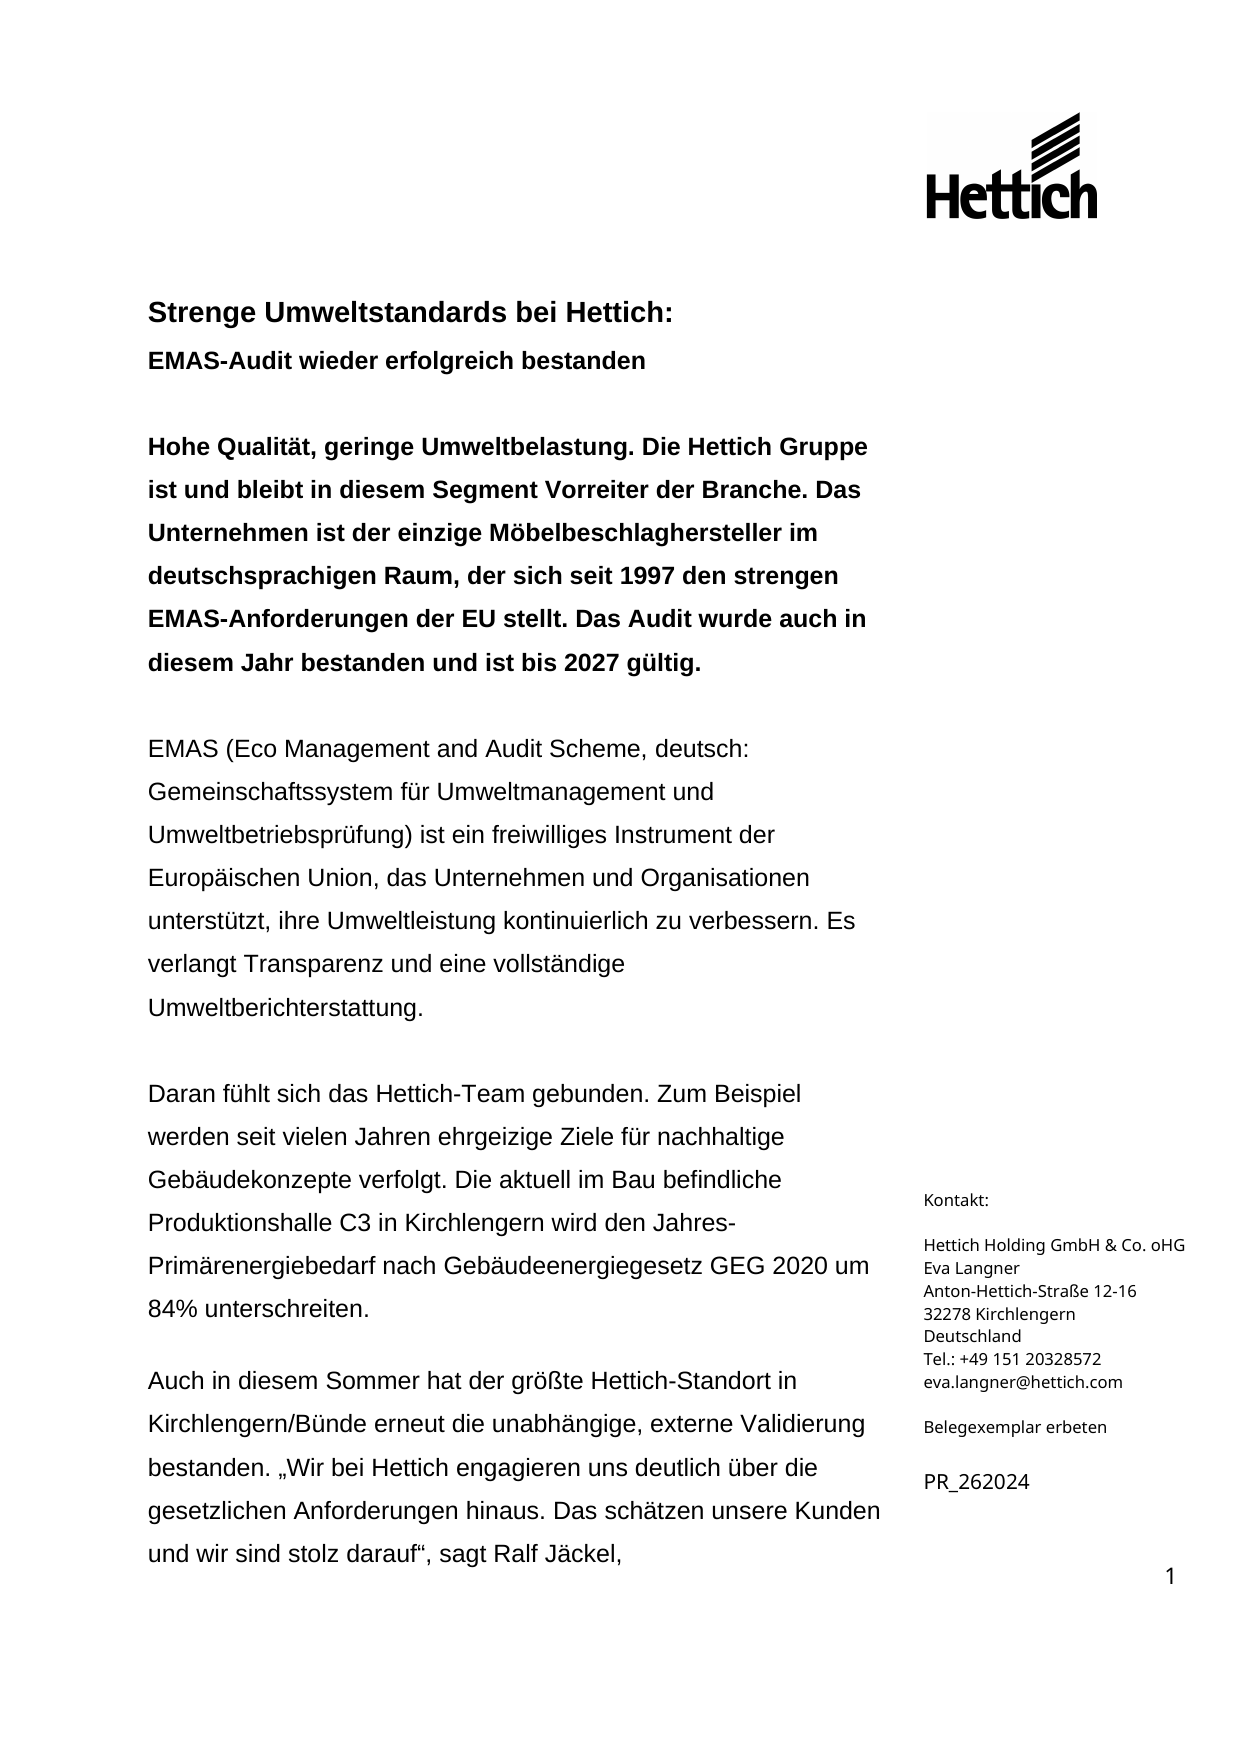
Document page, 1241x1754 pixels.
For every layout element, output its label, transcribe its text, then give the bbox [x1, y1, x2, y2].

text Daran fühlt sich das Hettich-Team gebunden. Zum Beispiel werden seit vielen Jahren ehrgeizige Ziele für nachhaltige Gebäudekonzepte verfolgt. Die aktuell im Bau befindliche Produktionshalle C3 in Kirchlengern wird den Jahres-Primärenergiebedarf nach Gebäudeenergiegesetz GEG 2020 um 84% unterschreiten. [148, 1079, 886, 1323]
text Strenge Umweltstandards bei Hettich: [148, 295, 886, 329]
text EMAS-Audit wieder erfolgreich bestanden [148, 346, 886, 374]
text EMAS (Eco Management and Audit Scheme, deutsch: Gemeinschaftssystem für Umweltmanagement und Umweltbetriebsprüfung) ist ein freiwilliges Instrument der Europäischen Union, das Unternehmen und Organisationen unterstützt, ihre Umweltleistung kontinuierlich zu verbessern. Es verlangt Transparenz und eine vollständige Umweltberichterstattung. [148, 734, 886, 1021]
text Hohe Qualität, geringe Umweltbelastung. Die Hettich Gruppe ist und bleibt in diesem Segment Vorreiter der Branche. Das Unternehmen ist der einzige Möbelbeschlaghersteller im deutschsprachigen Raum, der sich seit 1997 den strengen EMAS-Anforderungen der EU stellt. Das Audit wurde auch in diesem Jahr bestanden und ist bis 2027 gültig. [148, 432, 886, 676]
picture [926, 112, 1097, 219]
